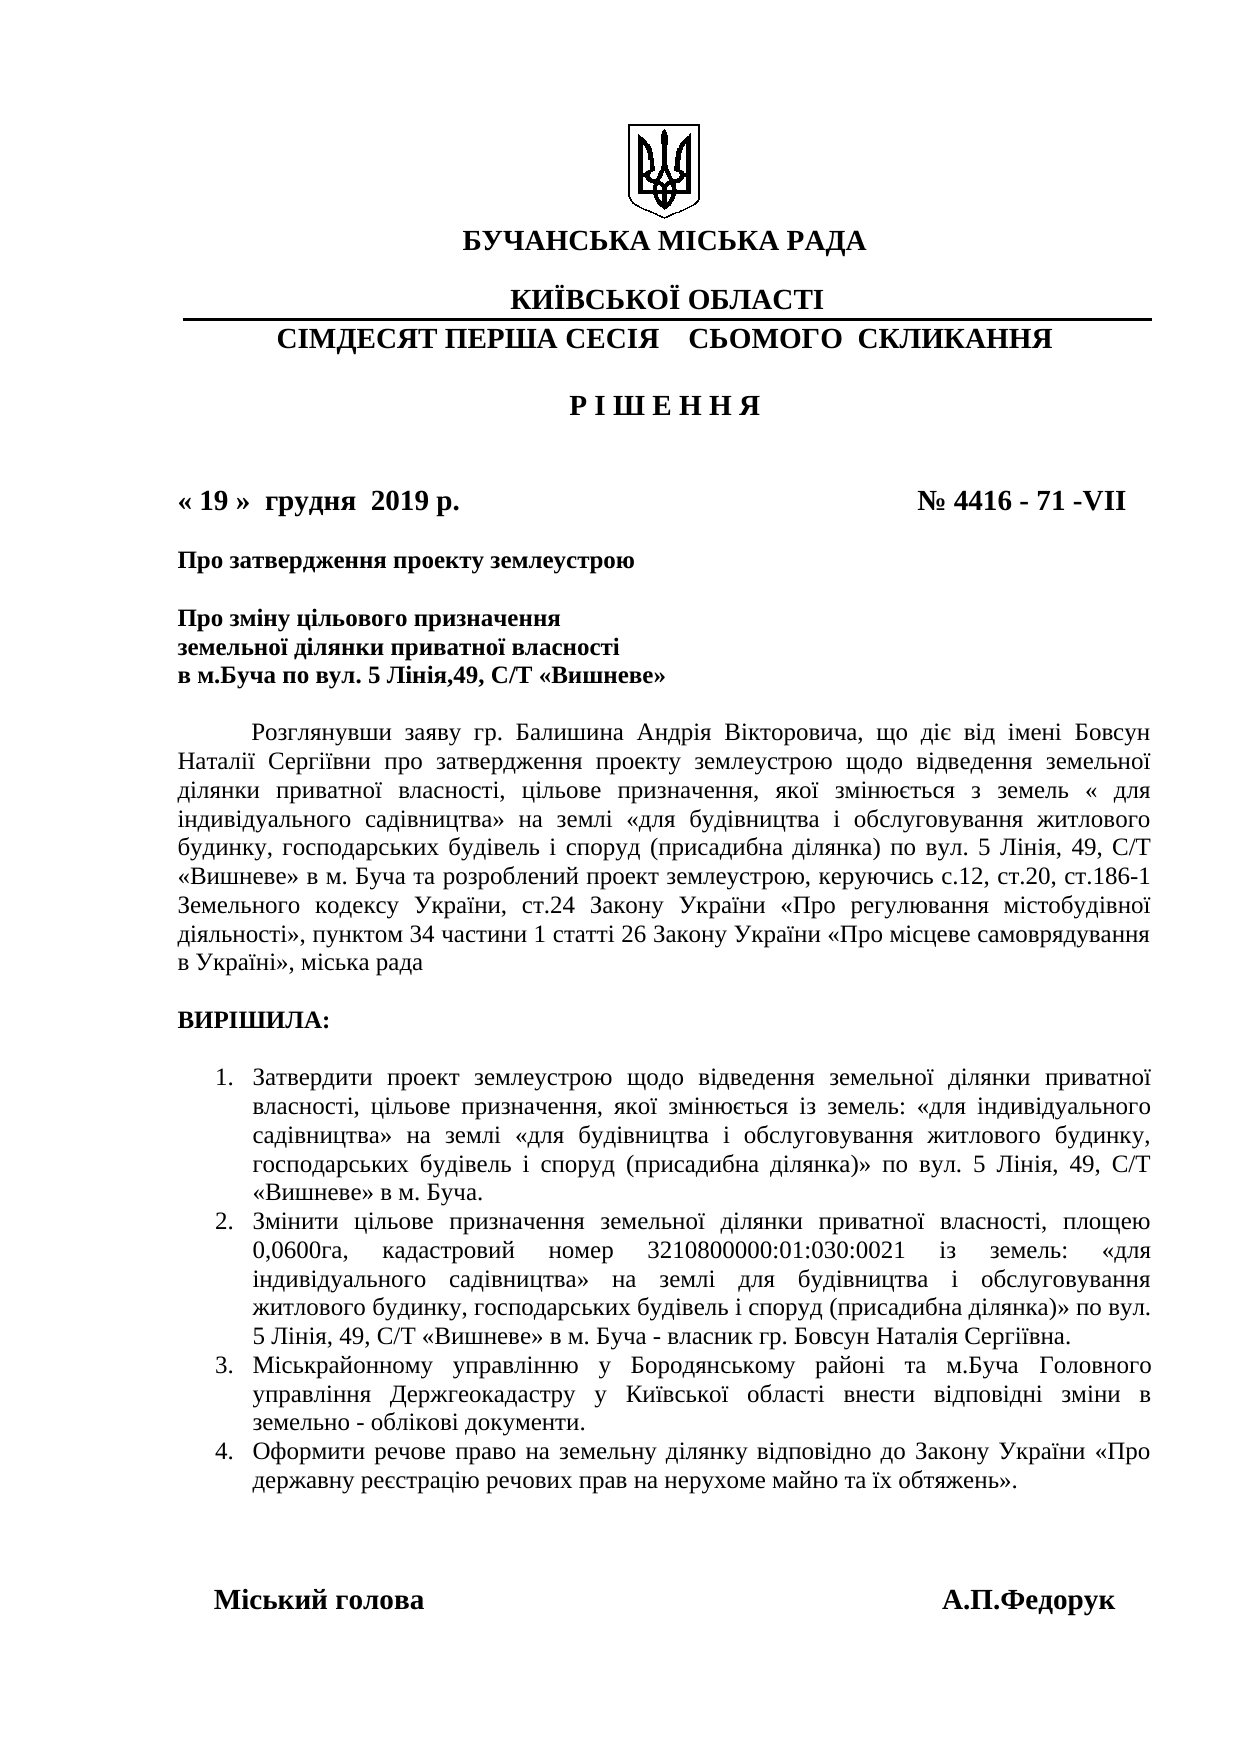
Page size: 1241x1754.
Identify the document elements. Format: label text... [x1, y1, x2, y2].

text Міський голова А.П.Федорук [177, 1582, 1152, 1615]
text БУЧАНСЬКА МІСЬКА РАДА [177, 223, 1152, 256]
text « 19 » грудня 2019 р. № 4416 - 71 -VІІ [177, 483, 1152, 517]
text Про затвердження проекту землеустрою [177, 546, 1152, 574]
text ВИРІШИЛА: [177, 1005, 1152, 1034]
text СІМДЕСЯТ ПЕРША СЕСІЯ СЬОМОГО СКЛИКАННЯ [177, 321, 1152, 354]
list Оформити речове право на земельну ділянку відповідно до Закону України «Про державну реєстрацію речових прав на нерухоме майно та їх обтяжень». [215, 1436, 1152, 1494]
list Змінити цільове призначення земельної ділянки приватної власності, площею 0,0600га, кадастровий номер 3210800000:01:030:0021 із земель: «для індивідуального садівництва» на землі для будівництва і обслуговування житлового будинку, господарських будівель і споруд (присадибна ділянка)» по вул. 5 Лінія, 49, С/Т «Вишневе» в м. Буча - власник гр. Бовсун Наталія Сергіївна. [215, 1206, 1152, 1350]
text в м.Буча по вул. 5 Лінія,49, С/Т «Вишневе» [177, 661, 1152, 689]
text Розглянувши заяву гр. Балишина Андрія Вікторовича, що діє від імені Бовсун Наталії Сергіївни про затвердження проекту землеустрою щодо відведення земельної ділянки приватної власності, цільове призначення, якої змінюється з земель « для індивідуального садівництва» на землі «для будівництва і обслуговування житлового будинку, господарських будівель і споруд (присадибна ділянка) по вул. 5 Лінія, 49, С/Т «Вишневе» в м. Буча та розроблений проект землеустрою, керуючись с.12, ст.20, ст.186-1 Земельного кодексу України, ст.24 Закону України «Про регулювання містобудівної діяльності», пунктом 34 частини 1 статті 26 Закону України «Про місцеве самоврядування в Україні», міська рада [177, 717, 1152, 976]
text Про зміну цільового призначення [177, 603, 1152, 632]
text земельної ділянки приватної власності [177, 632, 1152, 661]
list Затвердити проект землеустрою щодо відведення земельної ділянки приватної власності, цільове призначення, якої змінюється із земель: «для індивідуального садівництва» на землі «для будівництва і обслуговування житлового будинку, господарських будівель і споруд (присадибна ділянка)» по вул. 5 Лінія, 49, С/Т «Вишневе» в м. Буча. [215, 1062, 1152, 1206]
list Міськрайонному управлінню у Бородянському районі та м.Буча Головного управління Держгеокадастру у Київської області внести відповідні зміни в земельно - облікові документи. [215, 1350, 1152, 1436]
text КИЇВСЬКОЇ ОБЛАСТІ [183, 282, 1152, 318]
text Р І Ш Е Н Н Я [177, 388, 1152, 422]
